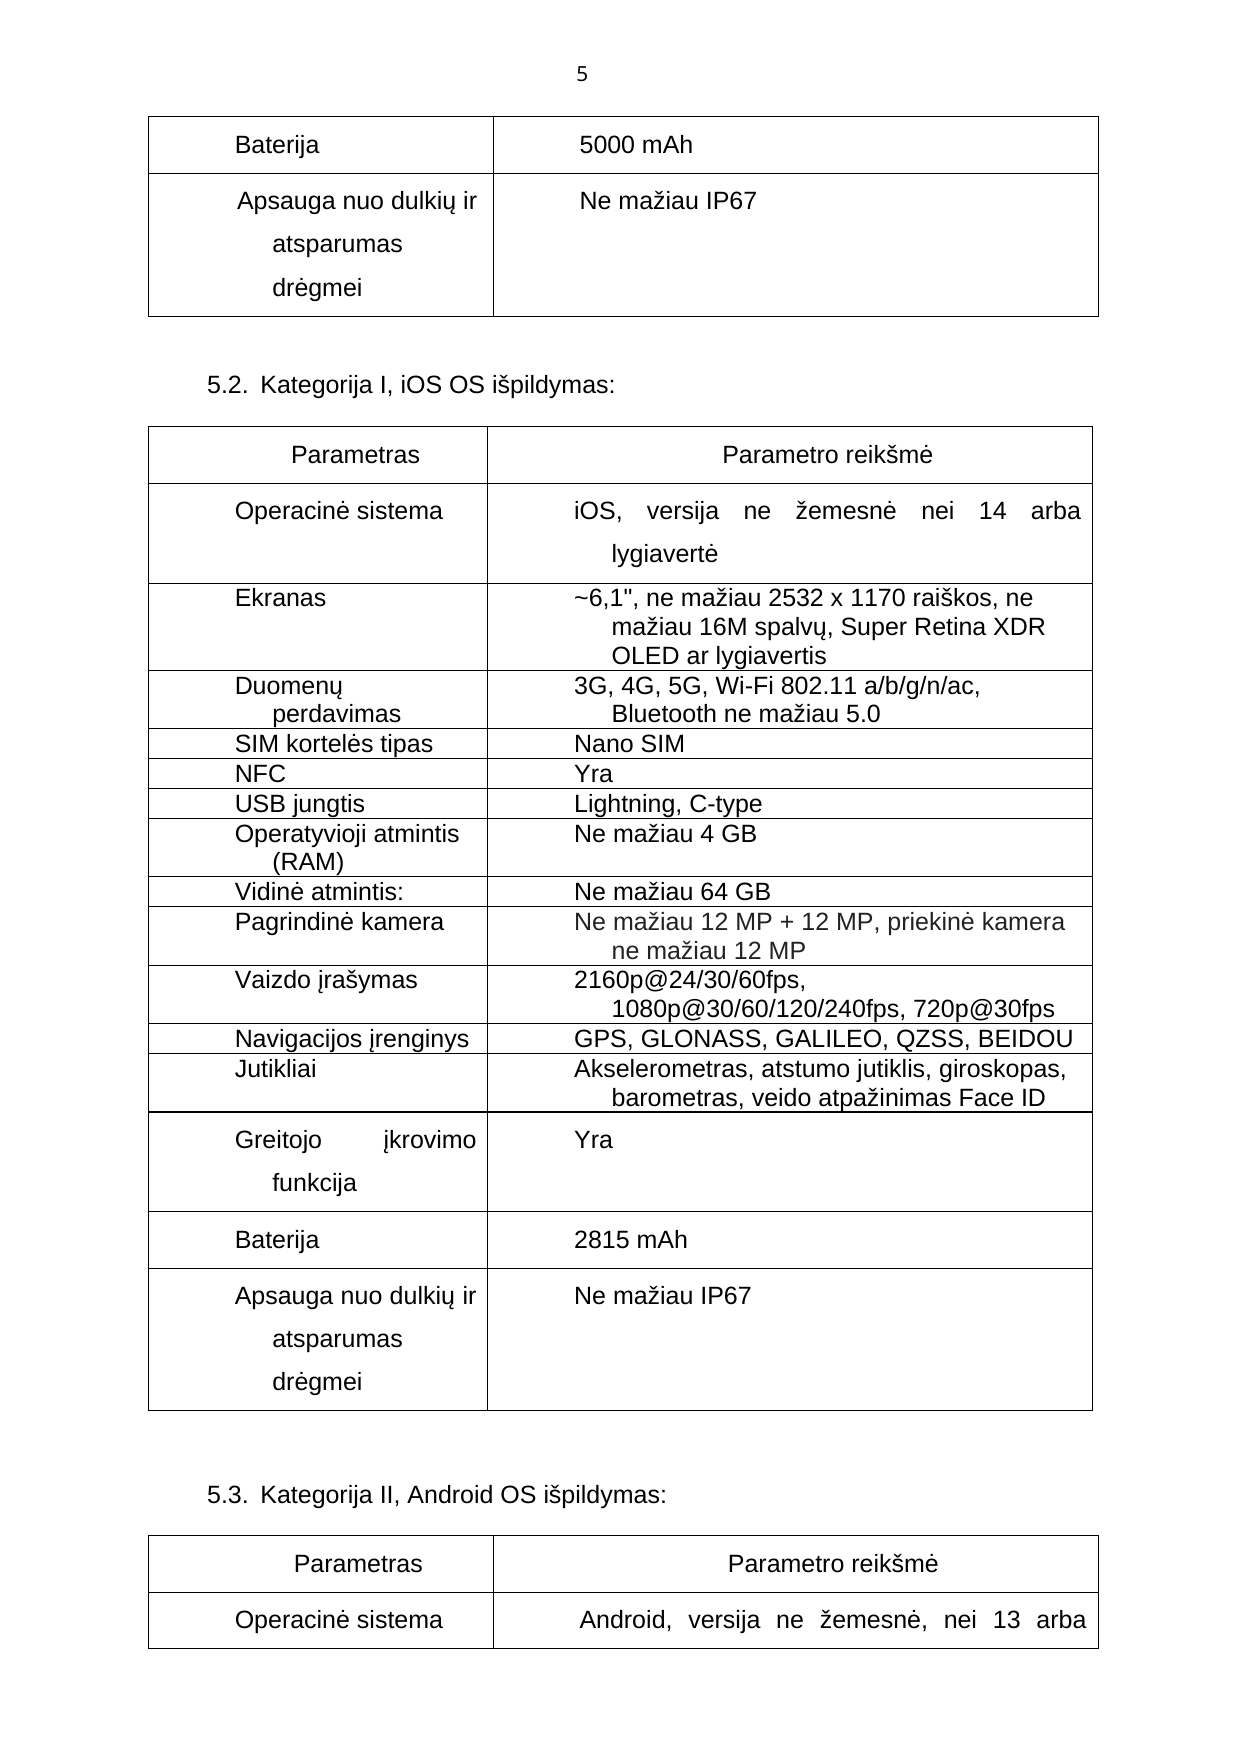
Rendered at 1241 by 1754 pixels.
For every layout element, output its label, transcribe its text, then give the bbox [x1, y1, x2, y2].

table_cell Baterija [149, 117, 493, 173]
table_cell Ne mažiau 12 MP + 12 MP, priekinė kamera ne mažiau 12 MP [488, 907, 611, 964]
table_cell GPS, GLONASS, GALILEO, QZSS, BEIDOU [488, 1024, 1092, 1053]
table_cell Ne mažiau IP67 [494, 174, 1098, 316]
table_cell Ne mažiau IP67 [488, 1269, 1092, 1410]
table_cell Pagrindinė kamera [149, 907, 487, 964]
table_cell Jutikliai [149, 1054, 487, 1111]
table_header Parametro reikšmė [494, 1536, 1098, 1592]
table_cell Operatyvioji atmintis (RAM) [149, 819, 487, 876]
table_cell Apsauga nuo dulkių ir atsparumas drėgmei [149, 1269, 487, 1410]
table_cell Ekranas [149, 584, 487, 670]
table_cell Lightning, C-type [488, 789, 1092, 818]
table_cell 3G, 4G, 5G, Wi-Fi 802.11 a/b/g/n/ac, Bluetooth ne mažiau 5.0 [488, 671, 1092, 728]
table_cell Ne mažiau 12 MP + 12 MP, priekinė kamera ne mažiau 12 MP [806, 907, 1092, 964]
table_cell 2160p@24/30/60fps, 1080p@30/60/120/240fps, 720p@30fps [488, 966, 1092, 1023]
table_cell Greitojo įkrovimo funkcija [149, 1113, 487, 1211]
table_cell Yra [488, 1113, 1092, 1211]
table_cell Operacinė sistema [149, 484, 487, 582]
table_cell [494, 1593, 1098, 1648]
table_cell Vaizdo įrašymas [149, 966, 487, 1023]
table_cell Ne mažiau 64 GB [488, 877, 1092, 906]
list Kategorija I, iOS OS išpildymas: [148, 371, 1181, 399]
table_header Parametras [149, 1536, 493, 1592]
table_cell Navigacijos įrenginys [149, 1024, 487, 1053]
table_cell Baterija [149, 1212, 487, 1268]
table_header Parametras [149, 427, 487, 483]
table_cell Yra [488, 759, 1092, 788]
table_cell Nano SIM [488, 729, 1092, 758]
table_header Parametro reikšmė [488, 427, 1092, 483]
table_cell iOS, versija ne žemesnė nei 14 arba lygiavertė [488, 484, 1092, 582]
table_cell Duomenų perdavimas [149, 671, 487, 728]
table_cell NFC [149, 759, 487, 788]
table_cell Akselerometras, atstumo jutiklis, giroskopas, barometras, veido atpažinimas Face ID [488, 1054, 1092, 1111]
list Kategorija II, Android OS išpildymas: [148, 1479, 1181, 1508]
table_cell Operacinė sistema [149, 1593, 493, 1648]
table_cell Vidinė atmintis: [149, 877, 487, 906]
table_cell SIM kortelės tipas [149, 729, 487, 758]
table_cell 5000 mAh [494, 117, 1098, 173]
table_cell USB jungtis [149, 789, 487, 818]
table_cell Apsauga nuo dulkių ir atsparumas drėgmei [149, 174, 493, 316]
table_cell 2815 mAh [488, 1212, 1092, 1268]
table_cell ~6,1", ne mažiau 2532 x 1170 raiškos, ne mažiau 16M spalvų, Super Retina XDR OLED ar lygiavertis [488, 584, 1092, 670]
table_cell Ne mažiau 4 GB [488, 819, 1092, 876]
